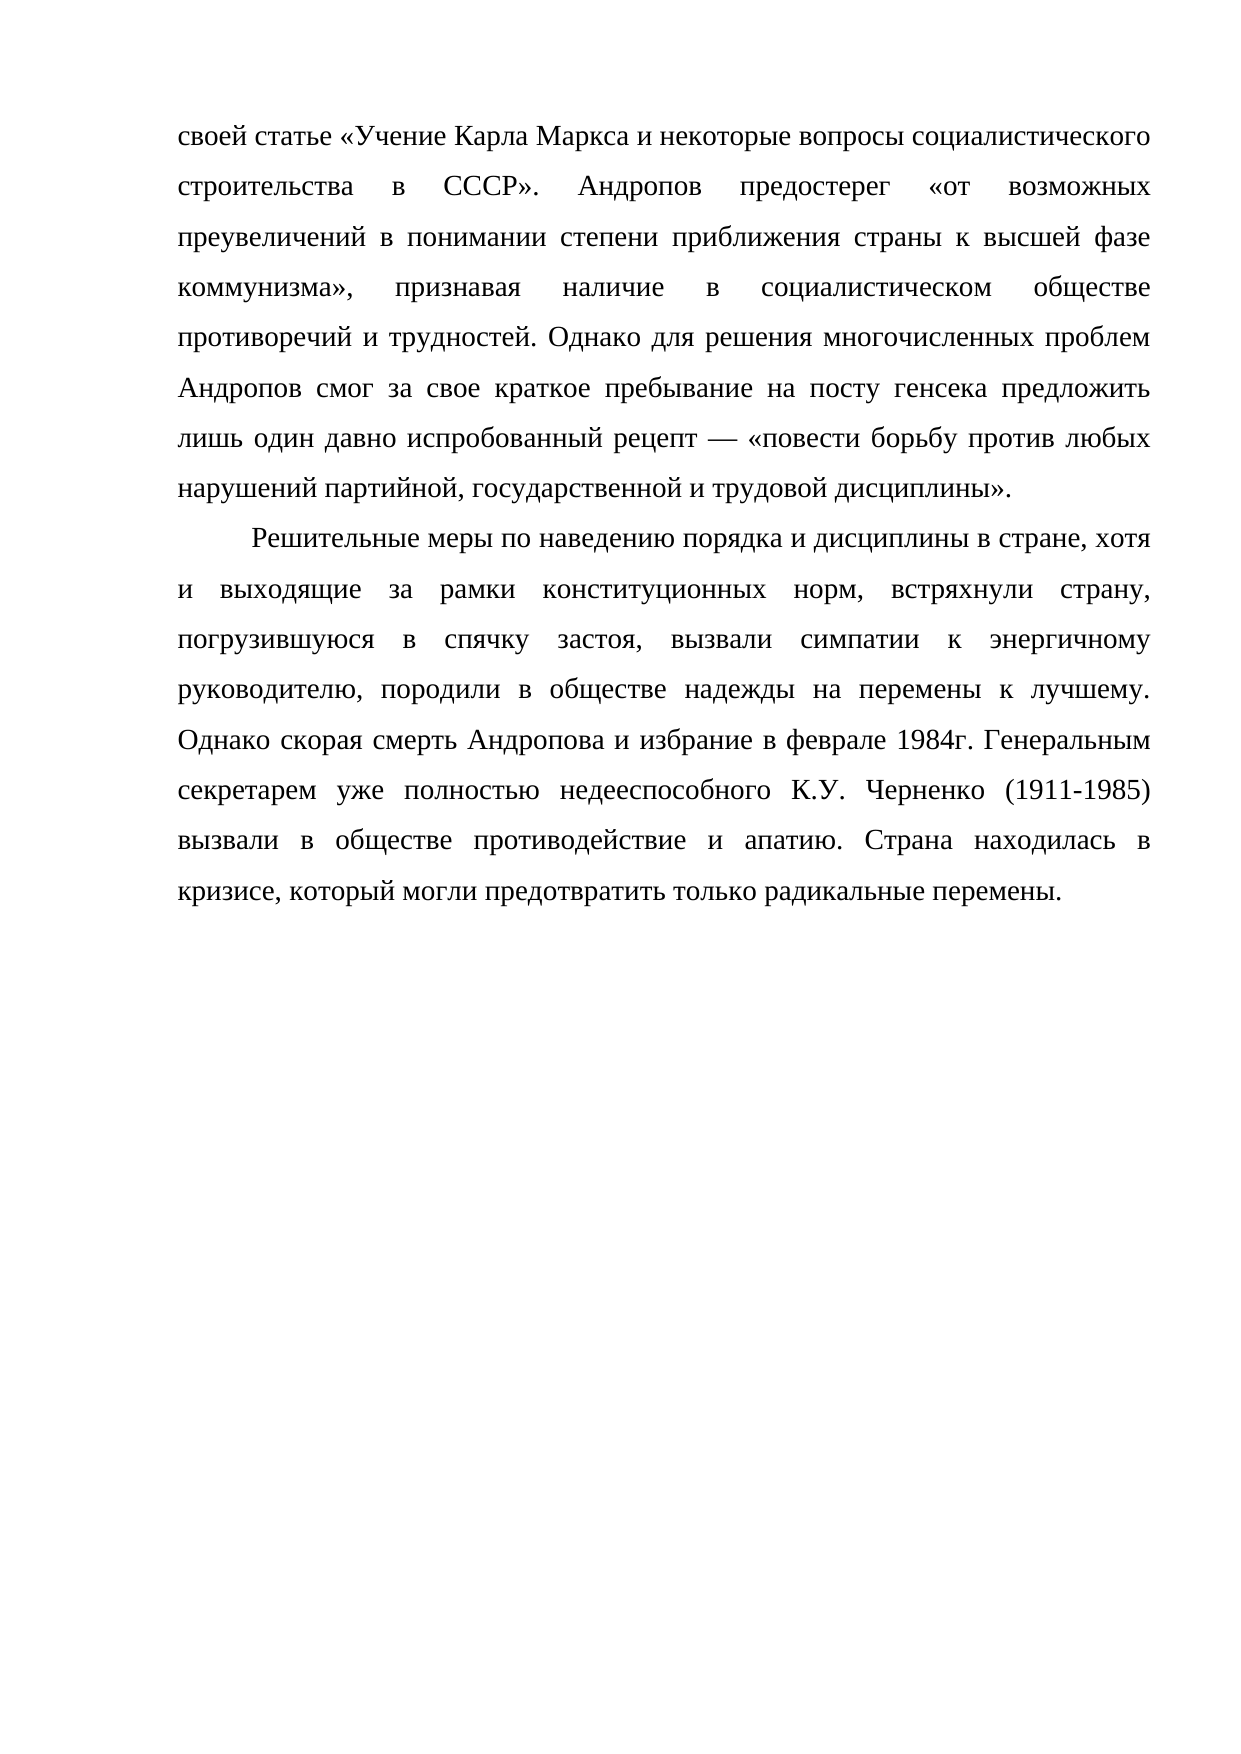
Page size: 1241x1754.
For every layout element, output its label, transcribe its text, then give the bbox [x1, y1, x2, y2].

text Решительные меры по наведению порядка и дисциплины в стране, хотя и выходящие за рамки конституционных норм, встряхнули страну, погрузившуюся в спячку застоя, вызвали симпатии к энергичному руководителю, породили в обществе надежды на перемены к лучшему. Однако скорая смерть Андропова и избрание в феврале 1984г. Генеральным секретарем уже полностью недееспособного К.У. Черненко (1911-1985) вызвали в обществе противодействие и апатию. Страна находилась в кризисе, который могли предотвратить только радикальные перемены. [177, 521, 1152, 906]
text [177, 118, 1152, 504]
